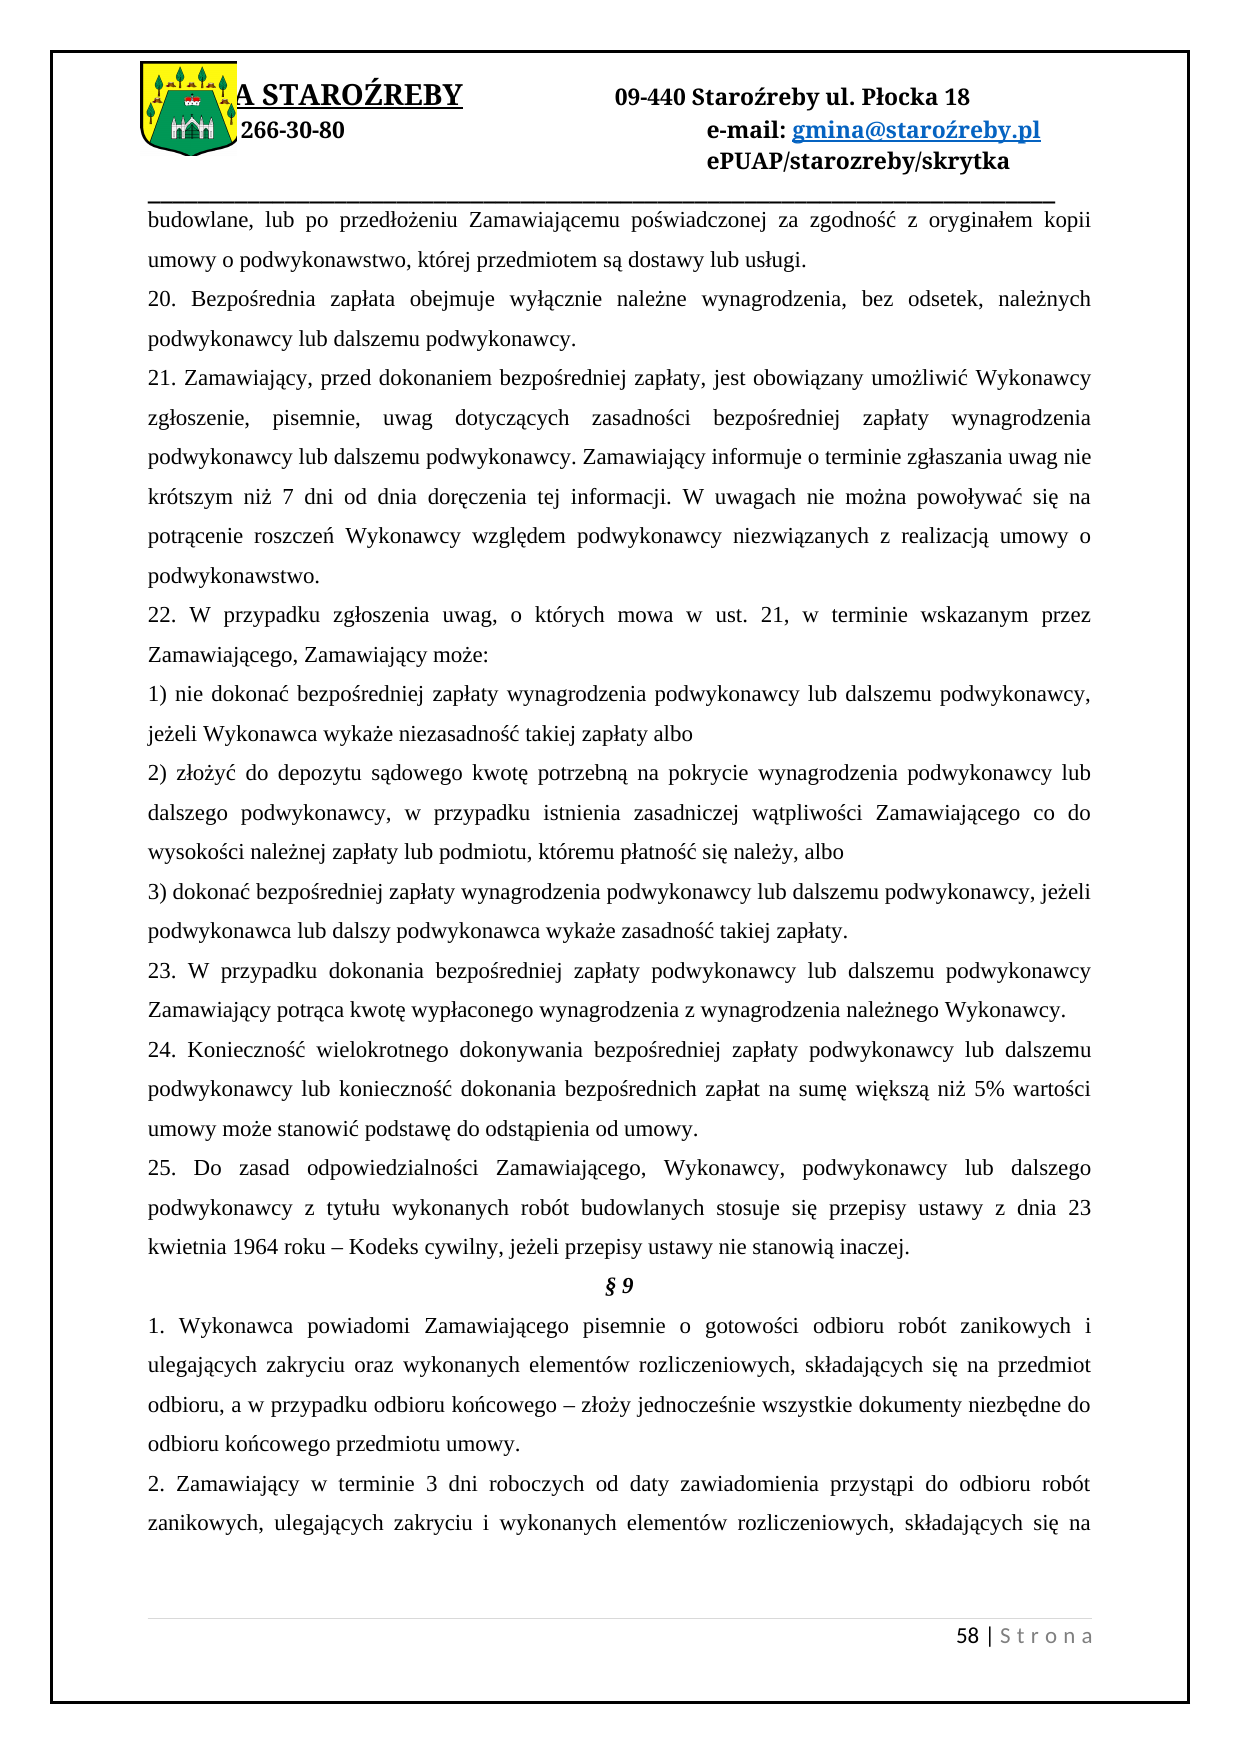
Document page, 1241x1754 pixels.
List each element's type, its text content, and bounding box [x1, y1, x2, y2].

text 21. Zamawiający, przed dokonaniem bezpośredniej zapłaty, jest obowiązany umożliwić Wykonawcy zgłoszenie, pisemnie, uwag dotyczących zasadności bezpośredniej zapłaty wynagrodzenia podwykonawcy lub dalszemu podwykonawcy. Zamawiający informuje o terminie zgłaszania uwag nie krótszym niż 7 dni od dnia doręczenia tej informacji. W uwagach nie można powoływać się na potrącenie roszczeń Wykonawcy względem podwykonawcy niezwiązanych z realizacją umowy o podwykonawstwo. [148, 364, 1092, 588]
text 24. Konieczność wielokrotnego dokonywania bezpośredniej zapłaty podwykonawcy lub dalszemu podwykonawcy lub konieczność dokonania bezpośrednich zapłat na sumę większą niż 5% wartości umowy może stanowić podstawę do odstąpienia od umowy. [148, 1036, 1092, 1141]
text 1. Wykonawca powiadomi Zamawiającego pisemnie o gotowości odbioru robót zanikowych i ulegających zakryciu oraz wykonanych elementów rozliczeniowych, składających się na przedmiot odbioru, a w przypadku odbioru końcowego – złoży jednocześnie wszystkie dokumenty niezbędne do odbioru końcowego przedmiotu umowy. [148, 1312, 1092, 1457]
text 20. Bezpośrednia zapłata obejmuje wyłącznie należne wynagrodzenia, bez odsetek, należnych podwykonawcy lub dalszemu podwykonawcy. [148, 286, 1092, 351]
text § 9 [148, 1272, 1092, 1299]
text 25. Do zasad odpowiedzialności Zamawiającego, Wykonawcy, podwykonawcy lub dalszego podwykonawcy z tytułu wykonanych robót budowlanych stosuje się przepisy ustawy z dnia 23 kwietnia 1964 roku – Kodeks cywilny, jeżeli przepisy ustawy nie stanowią inaczej. [148, 1154, 1092, 1259]
text 22. W przypadku zgłoszenia uwag, o których mowa w ust. 21, w terminie wskazanym przez Zamawiającego, Zamawiający może: [148, 601, 1092, 667]
text 23. W przypadku dokonania bezpośredniej zapłaty podwykonawcy lub dalszemu podwykonawcy Zamawiający potrąca kwotę wypłaconego wynagrodzenia z wynagrodzenia należnego Wykonawcy. [148, 957, 1092, 1022]
text 2) złożyć do depozytu sądowego kwotę potrzebną na pokrycie wynagrodzenia podwykonawcy lub dalszego podwykonawcy, w przypadku istnienia zasadniczej wątpliwości Zamawiającego co do wysokości należnej zapłaty lub podmiotu, któremu płatność się należy, albo [148, 759, 1092, 864]
text 1) nie dokonać bezpośredniej zapłaty wynagrodzenia podwykonawcy lub dalszemu podwykonawcy, jeżeli Wykonawca wykaże niezasadność takiej zapłaty albo [148, 680, 1092, 746]
text 3) dokonać bezpośredniej zapłaty wynagrodzenia podwykonawcy lub dalszemu podwykonawcy, jeżeli podwykonawca lub dalszy podwykonawca wykaże zasadność takiej zapłaty. [148, 878, 1092, 943]
picture [140, 61, 237, 156]
